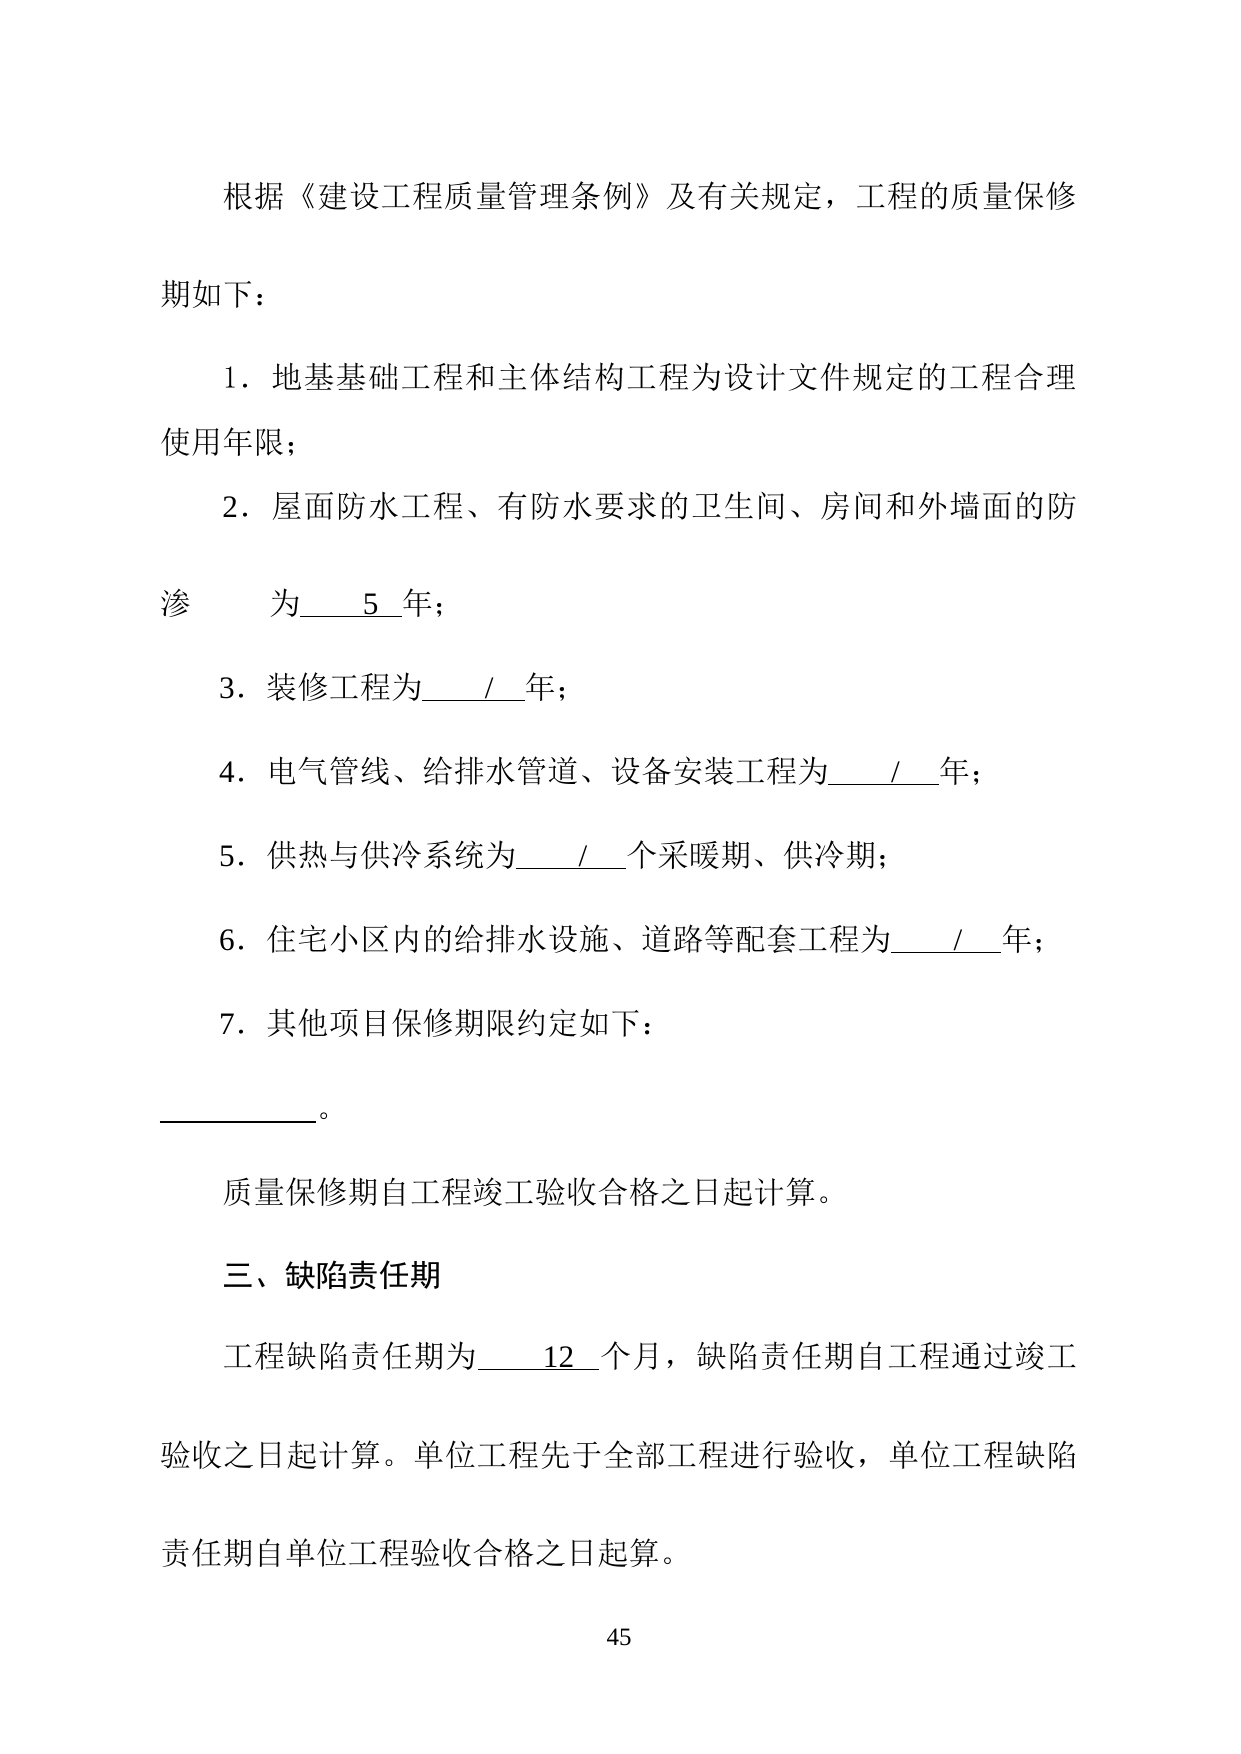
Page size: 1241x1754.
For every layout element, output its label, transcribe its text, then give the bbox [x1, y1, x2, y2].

text 。 [159, 1073, 1078, 1138]
text 5．供热与供冷系统为 / 个采暖期、供冷期； [203, 822, 1078, 887]
text 4．电气管线、给排水管道、设备安装工程为 / 年； [203, 738, 1078, 803]
text 1．地基基础工程和主体结构工程为设计文件规定的工程合理使用年限； [159, 342, 1078, 472]
text 7．其他项目保修期限约定如下： [203, 989, 1078, 1054]
text 三、缺陷责任期 [159, 1240, 1078, 1305]
text 质量保修期自工程竣工验收合格之日起计算。 [159, 1157, 1078, 1222]
text 根据《建设工程质量管理条例》及有关规定，工程的质量保修期如下： [159, 162, 1078, 324]
text 3．装修工程为 / 年； [203, 654, 1078, 719]
text 2．屋面防水工程、有防水要求的卫生间、房间和外墙面的防渗 为 5 年； [159, 472, 1078, 635]
text 6．住宅小区内的给排水设施、道路等配套工程为 / 年； [203, 906, 1078, 971]
text 工程缺陷责任期为 12 个月，缺陷责任期自工程通过竣工验收之日起计算。单位工程先于全部工程进行验收，单位工程缺陷责任期自单位工程验收合格之日起算。 [159, 1323, 1078, 1583]
